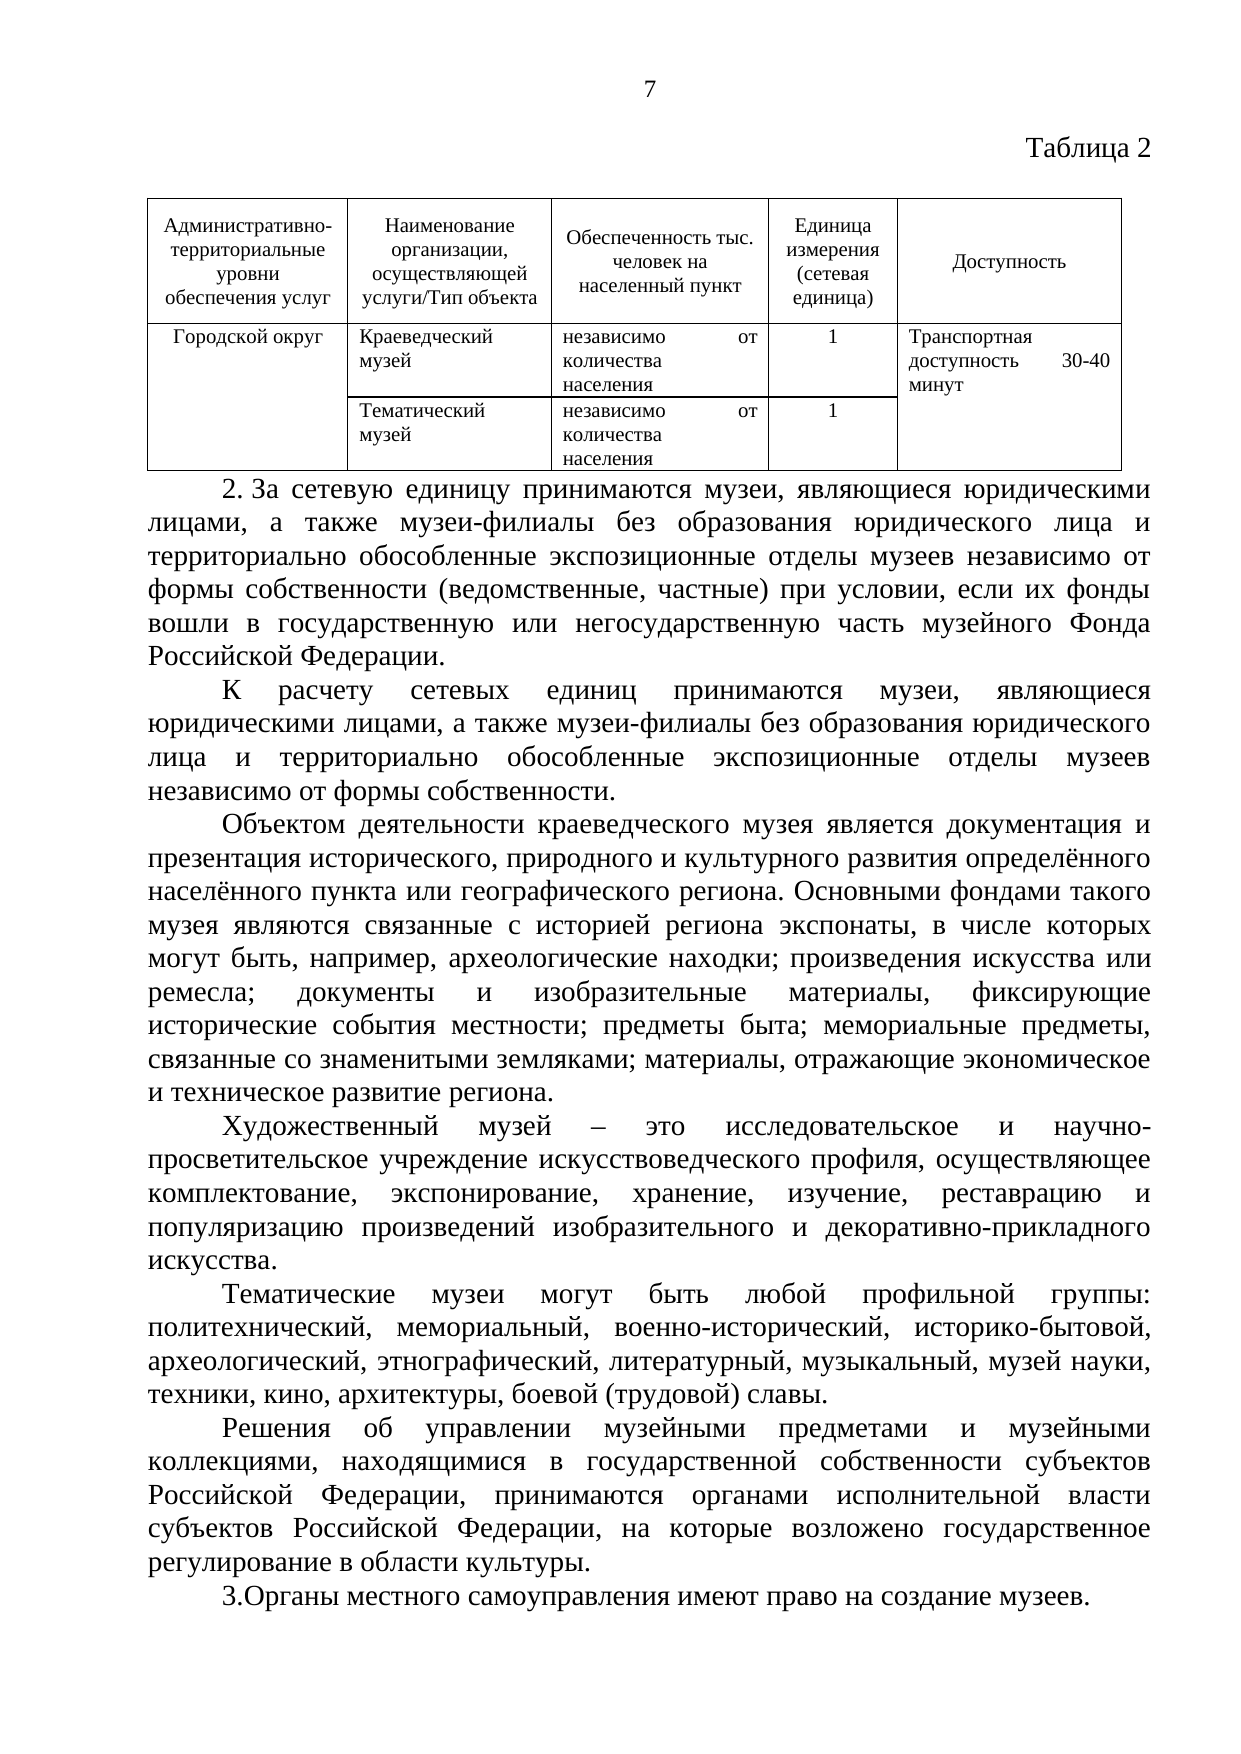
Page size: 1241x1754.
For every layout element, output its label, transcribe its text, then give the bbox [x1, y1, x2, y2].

table_header Обеспеченность тыс. человек на населенный пункт [552, 199, 768, 323]
text Художественный музей – это исследовательское и научно-просветительское учреждение искусствоведческого профиля, осуществляющее комплектование, экспонирование, хранение, изучение, реставрацию и популяризацию произведений изобразительного и декоративно-прикладного искусства. [148, 1108, 1152, 1276]
text Тематические музеи могут быть любой профильной группы: политехнический, мемориальный, военно-исторический, историко-бытовой, археологический, этнографический, литературный, музыкальный, музей науки, техники, кино, архитектуры, боевой (трудовой) славы. [148, 1276, 1152, 1410]
table_cell Краеведческий музей [348, 324, 551, 396]
text Решения об управлении музейными предметами и музейными коллекциями, находящимися в государственной собственности субъектов Российской Федерации, принимаются органами исполнительной власти субъектов Российской Федерации, на которые возложено государственное регулирование в области культуры. [148, 1410, 1152, 1578]
table_cell 1 [769, 324, 897, 396]
table_header Административно-территориальные уровни обеспечения услуг [148, 199, 347, 323]
text К расчету сетевых единиц принимаются музеи, являющиеся юридическими лицами, а также музеи-филиалы без образования юридического лица и территориально обособленные экспозиционные отделы музеев независимо от формы собственности. [148, 672, 1152, 806]
table_header Единица измерения (сетевая единица) [769, 199, 897, 323]
table_header Доступность [898, 199, 1121, 323]
table_cell независимо от количества населения [552, 324, 768, 396]
table_cell Городской округ [148, 324, 347, 470]
table_cell Транспортная доступность 30-40 минут [898, 324, 1121, 470]
table_cell 1 [769, 398, 897, 470]
list За сетевую единицу принимаются музеи, являющиеся юридическими лицами, а также музеи-филиалы без образования юридического лица и территориально обособленные экспозиционные отделы музеев независимо от формы собственности (ведомственные, частные) при условии, если их фонды вошли в государственную или негосударственную часть музейного Фонда Российской Федерации. [148, 471, 1152, 672]
table_cell независимо от количества населения [552, 398, 768, 470]
text Таблица 2 [148, 131, 1152, 164]
text 3.Органы местного самоуправления имеют право на создание музеев. [148, 1578, 1152, 1611]
text Объектом деятельности краеведческого музея является документация и презентация исторического, природного и культурного развития определённого населённого пункта или географического региона. Основными фондами такого музея являются связанные с историей региона экспонаты, в числе которых могут быть, например, археологические находки; произведения искусства или ремесла; документы и изобразительные материалы, фиксирующие исторические события местности; предметы быта; мемориальные предметы, связанные со знаменитыми земляками; материалы, отражающие экономическое и техническое развитие региона. [148, 806, 1152, 1108]
table_header Наименование организации, осуществляющей услуги/Тип объекта [348, 199, 551, 323]
table_cell Тематический музей [348, 398, 551, 470]
